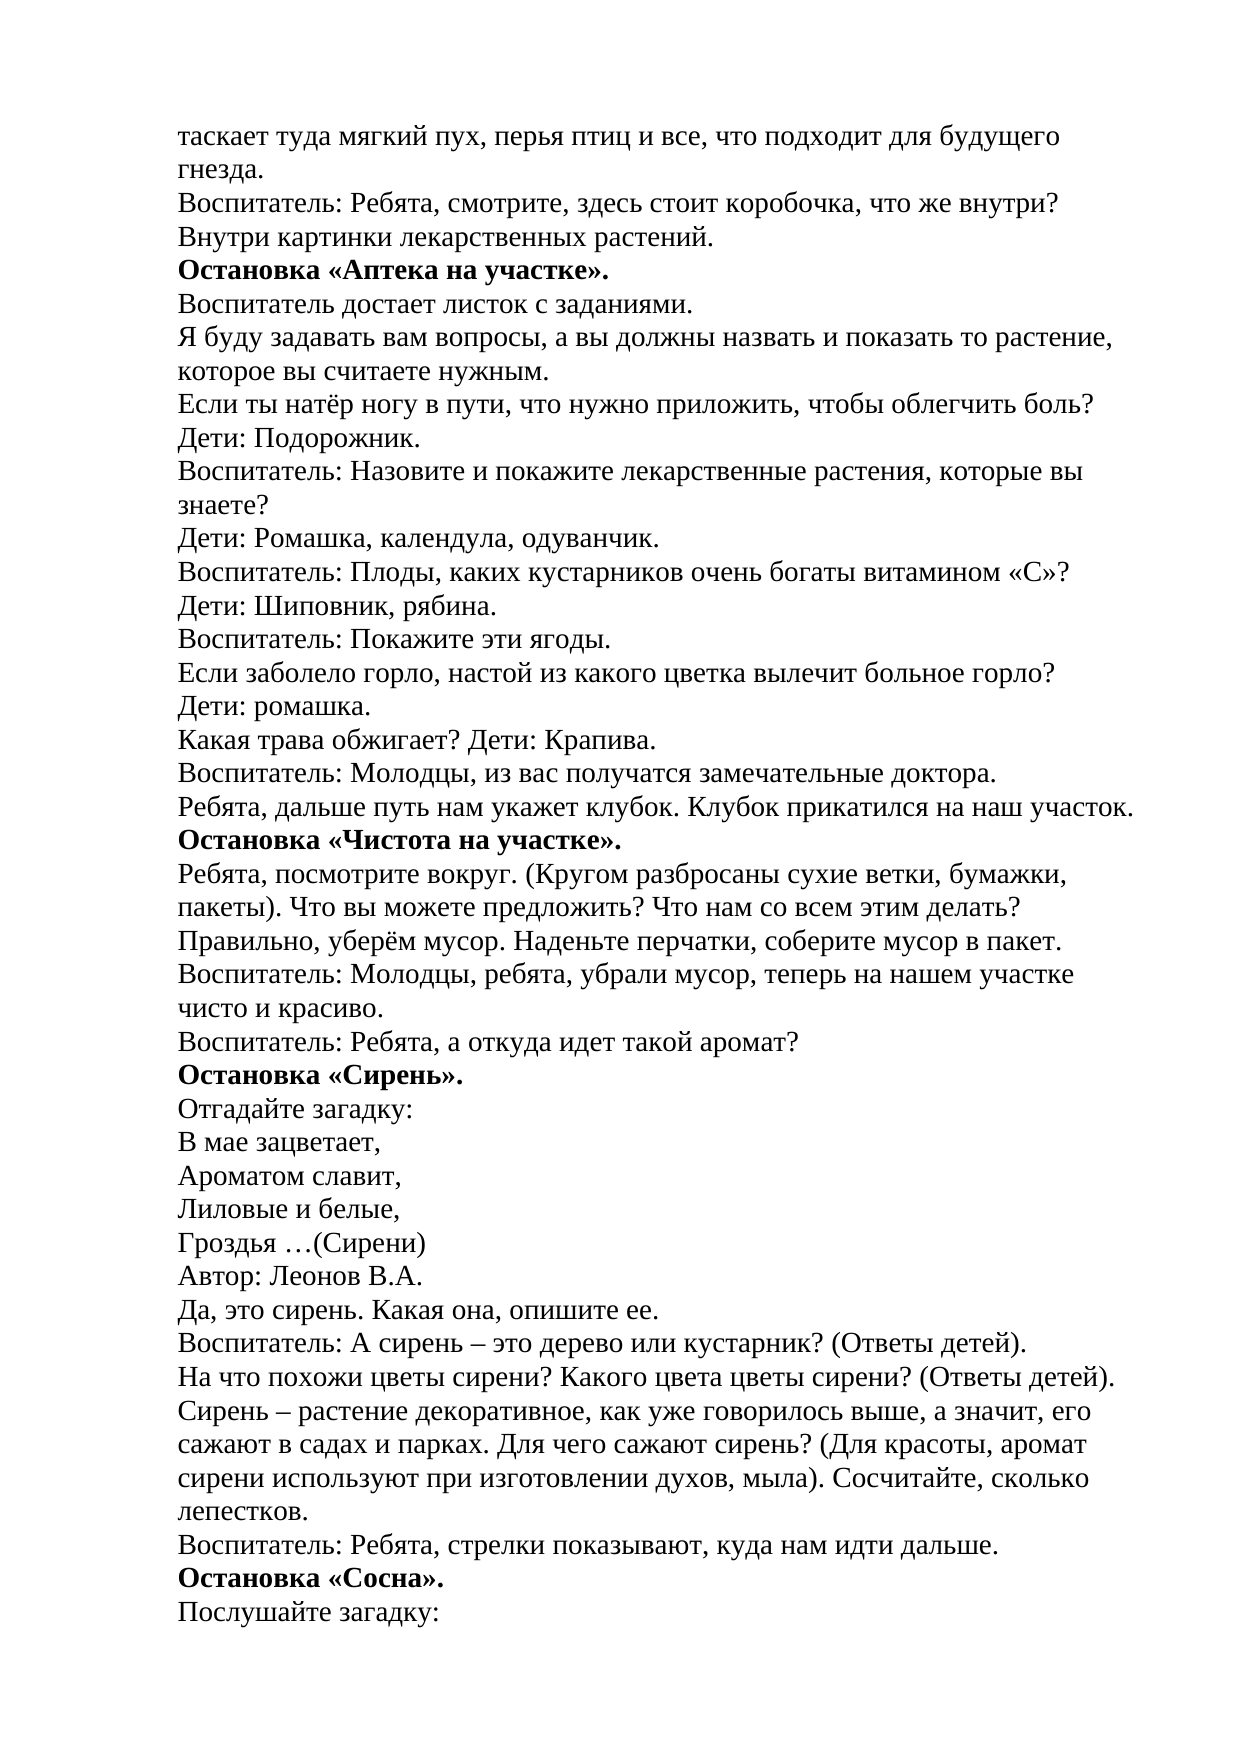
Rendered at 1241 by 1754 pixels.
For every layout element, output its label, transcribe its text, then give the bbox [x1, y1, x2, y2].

text Ребята, посмотрите вокруг. (Кругом разбросаны сухие ветки, бумажки, пакеты). Что вы можете предложить? Что нам со всем этим делать? [177, 856, 1152, 923]
text Воспитатель: Покажите эти ягоды. [177, 621, 1152, 655]
text Если ты натёр ногу в пути, что нужно приложить, чтобы облегчить боль? [177, 386, 1152, 420]
text Правильно, уберём мусор. Наденьте перчатки, соберите мусор в пакет. [177, 923, 1152, 957]
text Лиловые и белые, [177, 1191, 1152, 1225]
text Воспитатель: Назовите и покажите лекарственные растения, которые вы знаете? [177, 453, 1152, 521]
text Послушайте загадку: [177, 1594, 1152, 1627]
text Воспитатель: Плоды, каких кустарников очень богаты витамином «С»? [177, 554, 1152, 588]
text Воспитатель достает листок с заданиями. [177, 286, 1152, 319]
text Воспитатель: Молодцы, ребята, убрали мусор, теперь на нашем участке чисто и красиво. [177, 957, 1152, 1024]
text Остановка «Аптека на участке». [177, 252, 1152, 286]
text Отгадайте загадку: [177, 1091, 1152, 1124]
text Воспитатель: А сирень – это дерево или кустарник? (Ответы детей). [177, 1326, 1152, 1359]
text Дети: Ромашка, календула, одуванчик. [177, 521, 1152, 554]
text Дети: ромашка. [177, 688, 1152, 722]
text Воспитатель: Ребята, смотрите, здесь стоит коробочка, что же внутри? Внутри картинки лекарственных растений. [177, 185, 1152, 252]
text Остановка «Сосна». [177, 1560, 1152, 1594]
text Остановка «Сирень». [177, 1057, 1152, 1091]
text Если заболело горло, настой из какого цветка вылечит больное горло? [177, 655, 1152, 688]
text Я буду задавать вам вопросы, а вы должны назвать и показать то растение, которое вы считаете нужным. [177, 319, 1152, 386]
text Воспитатель: Ребята, а откуда идет такой аромат? [177, 1024, 1152, 1057]
text Да, это сирень. Какая она, опишите ее. [177, 1292, 1152, 1326]
text Дети: Шиповник, рябина. [177, 588, 1152, 621]
text Ребята, дальше путь нам укажет клубок. Клубок прикатился на наш участок. [177, 789, 1152, 822]
text Остановка «Чистота на участке». [177, 822, 1152, 856]
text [177, 118, 1152, 185]
text Ароматом славит, [177, 1158, 1152, 1191]
text В мае зацветает, [177, 1124, 1152, 1158]
text Гроздья …(Сирени) [177, 1225, 1152, 1258]
text Какая трава обжигает? Дети: Крапива. [177, 722, 1152, 755]
text Автор: Леонов В.А. [177, 1258, 1152, 1292]
text На что похожи цветы сирени? Какого цвета цветы сирени? (Ответы детей). Сирень – растение декоративное, как уже говорилось выше, а значит, его сажают в садах и парках. Для чего сажают сирень? (Для красоты, аромат сирени используют при изготовлении духов, мыла). Сосчитайте, сколько лепестков. [177, 1359, 1152, 1527]
text Воспитатель: Ребята, стрелки показывают, куда нам идти дальше. [177, 1527, 1152, 1560]
text Воспитатель: Молодцы, из вас получатся замечательные доктора. [177, 755, 1152, 789]
text Дети: Подорожник. [177, 420, 1152, 453]
